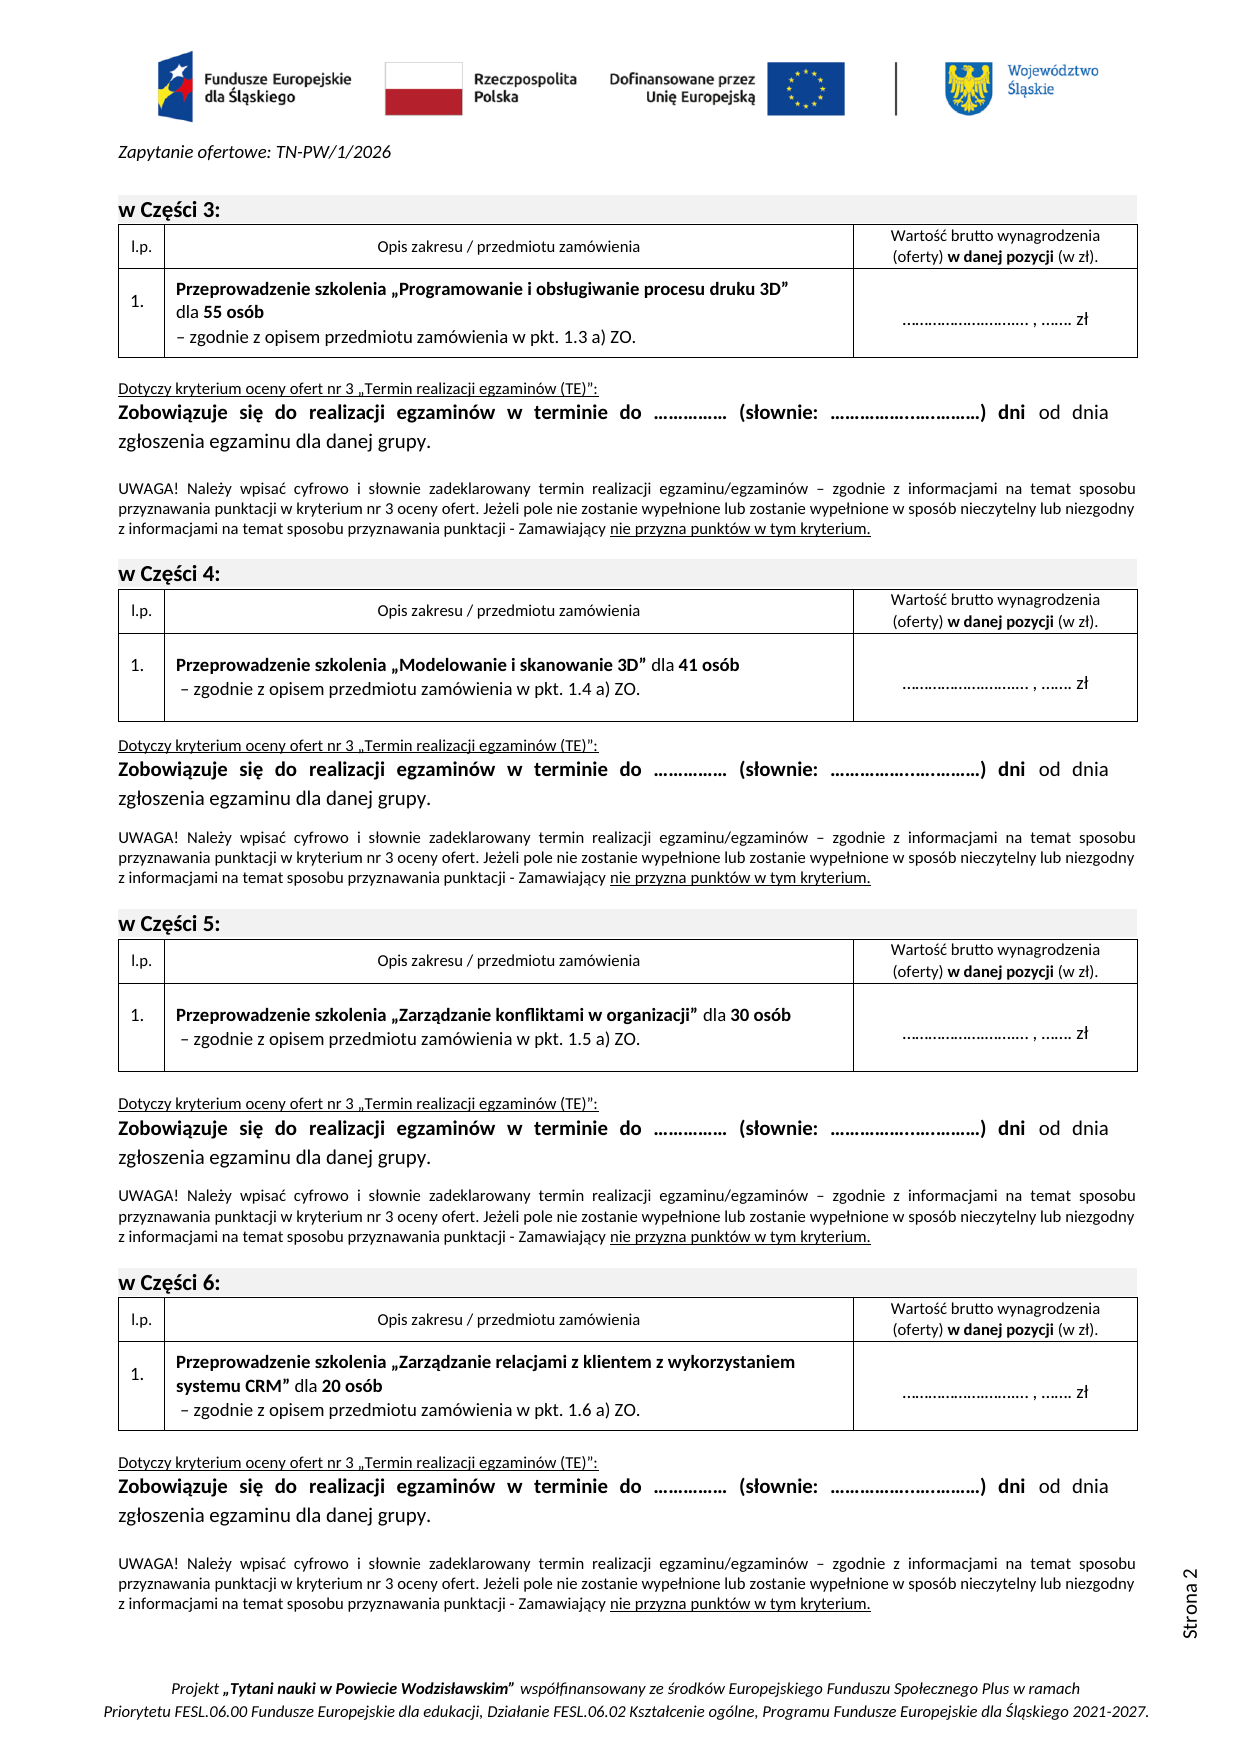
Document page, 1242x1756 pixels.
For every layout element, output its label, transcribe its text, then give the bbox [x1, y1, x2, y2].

text Zobowiązuje się do realizacji egzaminów w terminie do …………… (słownie: ……………..….………) dni od dnia zgłoszenia egzaminu dla danej grupy. [118, 399, 1109, 454]
table_cell Przeprowadzenie szkolenia „Zarządzanie relacjami z klientem z wykorzystaniem systemu CRM” dla 20 osób – zgodnie z opisem przedmiotu zamówienia w pkt. 1.6 a) ZO. [165, 1342, 853, 1430]
table_cell ……………….…….… , ……. zł [854, 1342, 1137, 1430]
table_cell [119, 1342, 164, 1430]
table_header Wartość brutto wynagrodzenia (oferty) w danej pozycji (w zł). [854, 225, 1137, 268]
text Dotyczy kryterium oceny ofert nr 3 „Termin realizacji egzaminów (TE)”: [118, 378, 1137, 398]
table_header Wartość brutto wynagrodzenia (oferty) w danej pozycji (w zł). [854, 940, 1137, 982]
table_header Opis zakresu / przedmiotu zamówienia [165, 1298, 853, 1341]
table_cell [119, 984, 164, 1071]
text w Części 6: [118, 1268, 1137, 1296]
text Zobowiązuje się do realizacji egzaminów w terminie do …………… (słownie: ……………..….………) dni od dnia zgłoszenia egzaminu dla danej grupy. [118, 1473, 1109, 1528]
table_cell ……………….…….… , ……. zł [854, 269, 1137, 357]
text w Części 5: [118, 909, 1137, 937]
table_header l.p. [119, 940, 164, 982]
text w Części 3: [118, 195, 1137, 223]
table_header Opis zakresu / przedmiotu zamówienia [165, 940, 853, 982]
table_header Opis zakresu / przedmiotu zamówienia [165, 590, 853, 632]
table_cell Przeprowadzenie szkolenia „Modelowanie i skanowanie 3D” dla 41 osób – zgodnie z opisem przedmiotu zamówienia w pkt. 1.4 a) ZO. [165, 634, 853, 721]
text w Części 4: [118, 559, 1137, 587]
table_cell [119, 269, 164, 357]
table_header Wartość brutto wynagrodzenia (oferty) w danej pozycji (w zł). [854, 590, 1137, 632]
table_header l.p. [119, 1298, 164, 1341]
text Dotyczy kryterium oceny ofert nr 3 „Termin realizacji egzaminów (TE)”: [118, 1093, 1137, 1114]
table_header l.p. [119, 225, 164, 268]
table_header Opis zakresu / przedmiotu zamówienia [165, 225, 853, 268]
table_cell ……………….…….… , ……. zł [854, 984, 1137, 1071]
text Zobowiązuje się do realizacji egzaminów w terminie do …………… (słownie: ……………..….………) dni od dnia zgłoszenia egzaminu dla danej grupy. [118, 756, 1109, 811]
text Zobowiązuje się do realizacji egzaminów w terminie do …………… (słownie: ……………..….………) dni od dnia zgłoszenia egzaminu dla danej grupy. [118, 1115, 1109, 1169]
table_cell Przeprowadzenie szkolenia „Zarządzanie konfliktami w organizacji” dla 30 osób – zgodnie z opisem przedmiotu zamówienia w pkt. 1.5 a) ZO. [165, 984, 853, 1071]
table_cell Przeprowadzenie szkolenia „Programowanie i obsługiwanie procesu druku 3D” dla 55 osób – zgodnie z opisem przedmiotu zamówienia w pkt. 1.3 a) ZO. [165, 269, 853, 357]
table_header Wartość brutto wynagrodzenia (oferty) w danej pozycji (w zł). [854, 1298, 1137, 1341]
table_header l.p. [119, 590, 164, 632]
picture [129, 29, 1127, 141]
table_cell [119, 634, 164, 721]
text Dotyczy kryterium oceny ofert nr 3 „Termin realizacji egzaminów (TE)”: [118, 1452, 1137, 1472]
table_cell ……………….…….… , ……. zł [854, 634, 1137, 721]
text Dotyczy kryterium oceny ofert nr 3 „Termin realizacji egzaminów (TE)”: [118, 735, 1137, 755]
